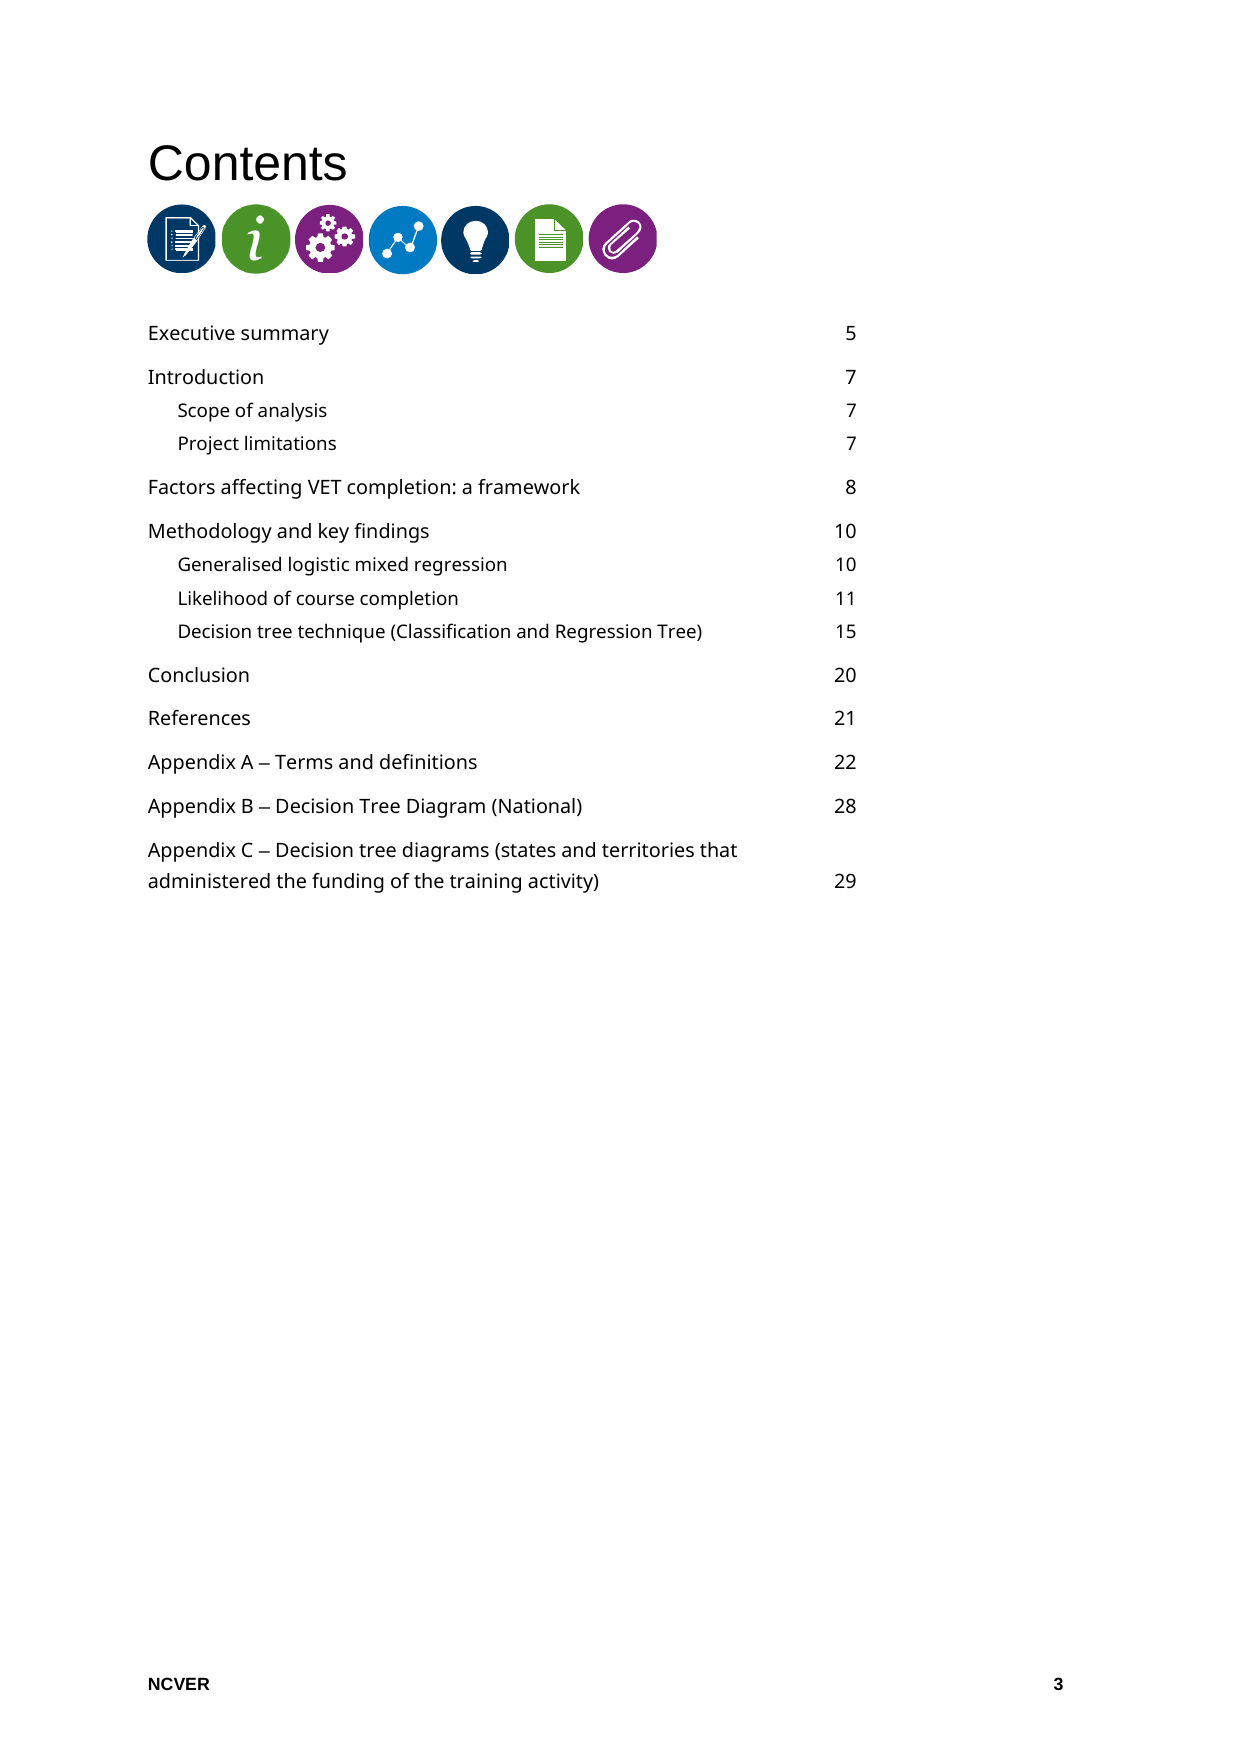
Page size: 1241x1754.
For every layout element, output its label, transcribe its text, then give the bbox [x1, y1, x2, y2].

text Executive summary 5 [148, 315, 856, 347]
picture [221, 204, 291, 275]
text Appendix C ‒ Decision tree diagrams (states and territories that administered the funding of the training activity) 29 [148, 832, 856, 894]
text Introduction 7 [148, 359, 856, 390]
text Methodology and key findings 10 [148, 513, 856, 544]
text Decision tree technique (Classification and Regression Tree) 15 [177, 613, 1063, 644]
text Generalised logistic mixed regression 10 [177, 547, 1063, 578]
text Project limitations 7 [177, 426, 1063, 457]
text Factors affecting VET completion: a framework 8 [148, 469, 856, 501]
text Conclusion 20 [148, 657, 856, 688]
text References 21 [148, 701, 856, 732]
text Appendix B ‒ Decision Tree Diagram (National) 28 [148, 788, 856, 819]
text Contents [148, 133, 1063, 190]
text Appendix A ‒ Terms and definitions 22 [148, 744, 856, 776]
text Likelihood of course completion 11 [177, 580, 1063, 611]
text Scope of analysis 7 [177, 392, 1063, 424]
